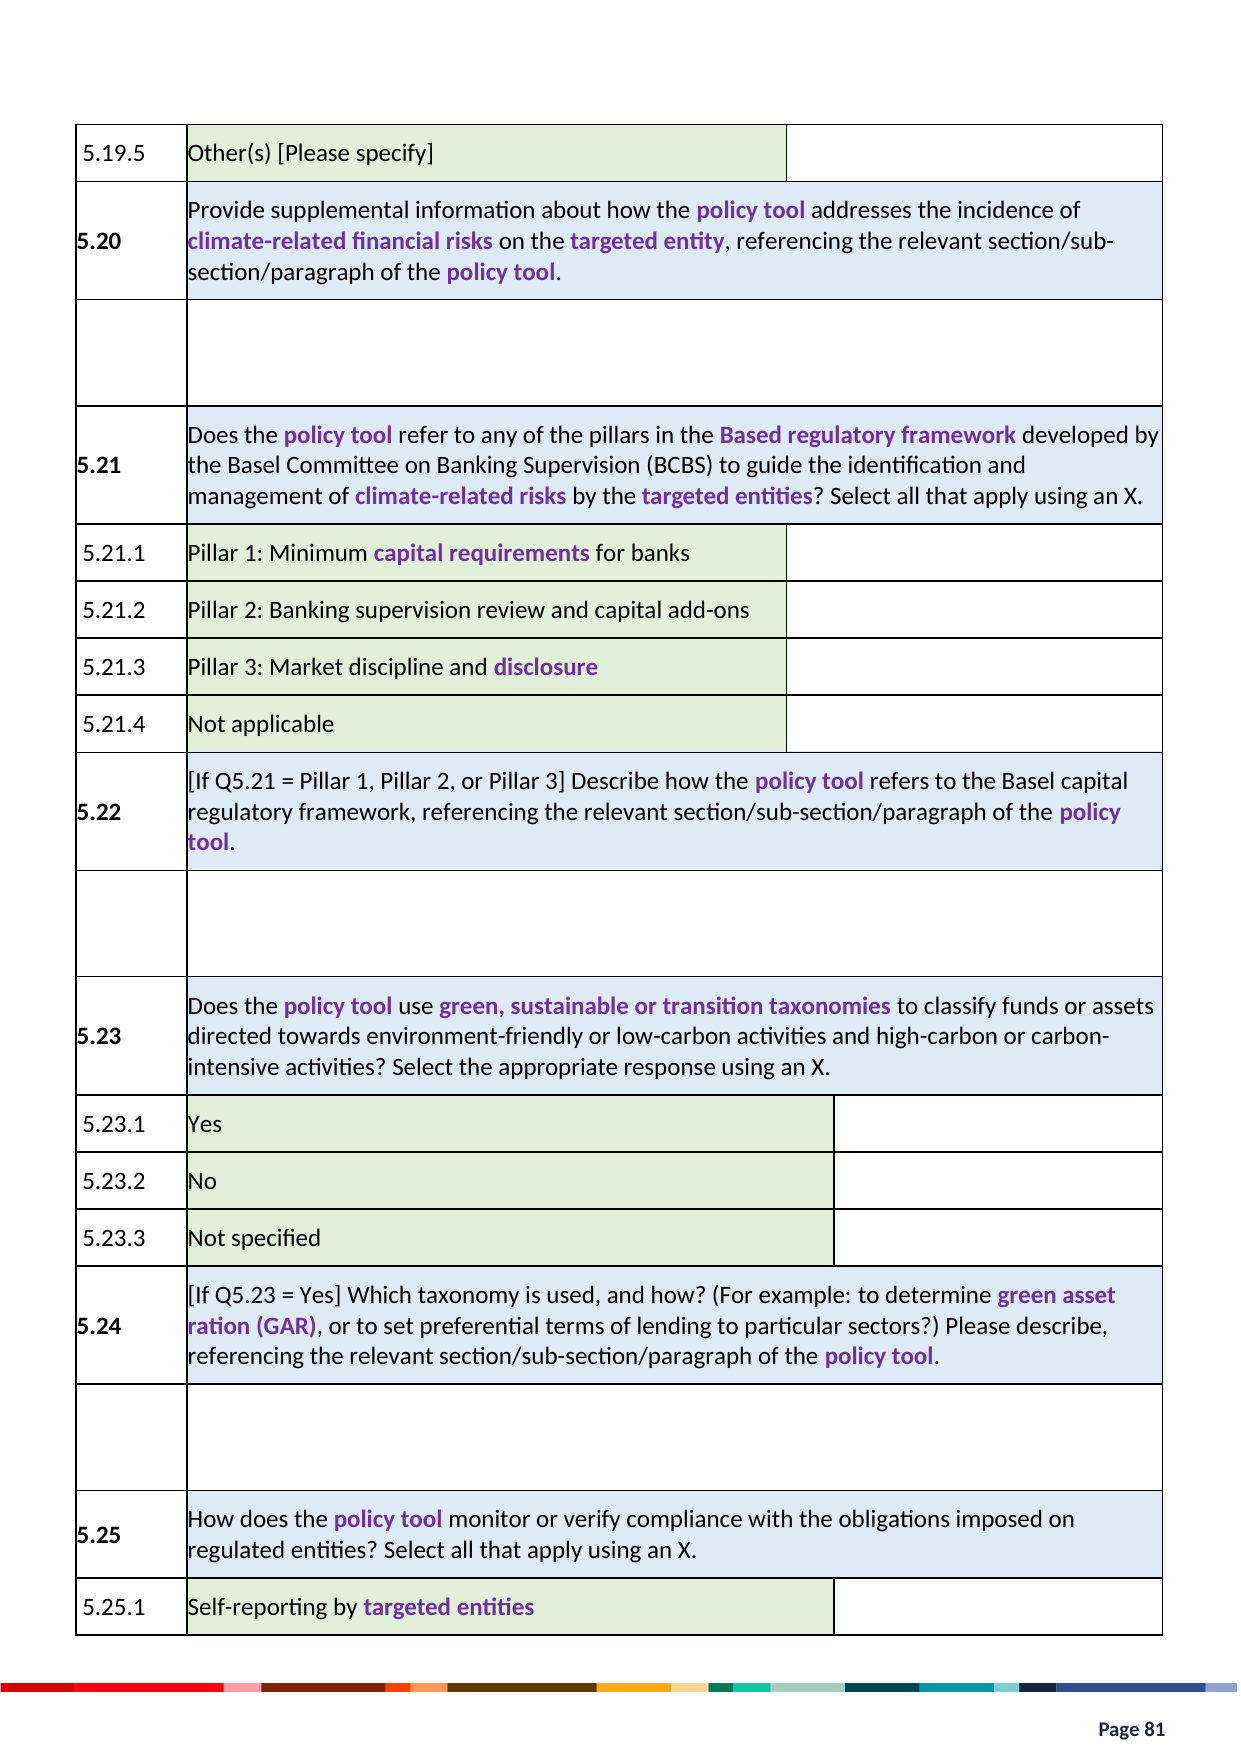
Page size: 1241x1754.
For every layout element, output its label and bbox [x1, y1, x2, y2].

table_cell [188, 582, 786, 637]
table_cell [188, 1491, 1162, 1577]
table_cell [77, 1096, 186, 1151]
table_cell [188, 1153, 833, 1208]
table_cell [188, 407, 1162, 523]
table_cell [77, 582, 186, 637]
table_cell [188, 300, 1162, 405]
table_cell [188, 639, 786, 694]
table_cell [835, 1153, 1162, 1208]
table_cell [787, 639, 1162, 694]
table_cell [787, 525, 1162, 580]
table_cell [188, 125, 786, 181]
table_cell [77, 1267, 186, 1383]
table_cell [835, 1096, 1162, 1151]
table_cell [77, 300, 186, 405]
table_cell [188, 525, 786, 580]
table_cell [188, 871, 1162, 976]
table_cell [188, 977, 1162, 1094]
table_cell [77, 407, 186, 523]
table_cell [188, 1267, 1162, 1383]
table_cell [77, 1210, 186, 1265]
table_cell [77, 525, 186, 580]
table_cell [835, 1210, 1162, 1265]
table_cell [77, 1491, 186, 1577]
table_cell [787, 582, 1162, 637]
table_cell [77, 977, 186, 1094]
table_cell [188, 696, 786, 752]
picture [0, 1683, 1236, 1692]
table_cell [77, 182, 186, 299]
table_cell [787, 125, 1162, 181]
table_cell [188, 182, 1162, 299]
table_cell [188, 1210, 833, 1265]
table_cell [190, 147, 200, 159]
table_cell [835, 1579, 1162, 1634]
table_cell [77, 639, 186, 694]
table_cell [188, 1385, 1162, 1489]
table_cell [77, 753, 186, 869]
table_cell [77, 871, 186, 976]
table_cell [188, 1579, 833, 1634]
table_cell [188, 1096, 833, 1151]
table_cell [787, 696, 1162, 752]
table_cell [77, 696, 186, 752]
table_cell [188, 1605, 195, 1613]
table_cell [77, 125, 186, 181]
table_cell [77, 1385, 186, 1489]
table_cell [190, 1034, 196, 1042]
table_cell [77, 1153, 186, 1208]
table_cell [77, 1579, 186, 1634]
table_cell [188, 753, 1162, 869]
